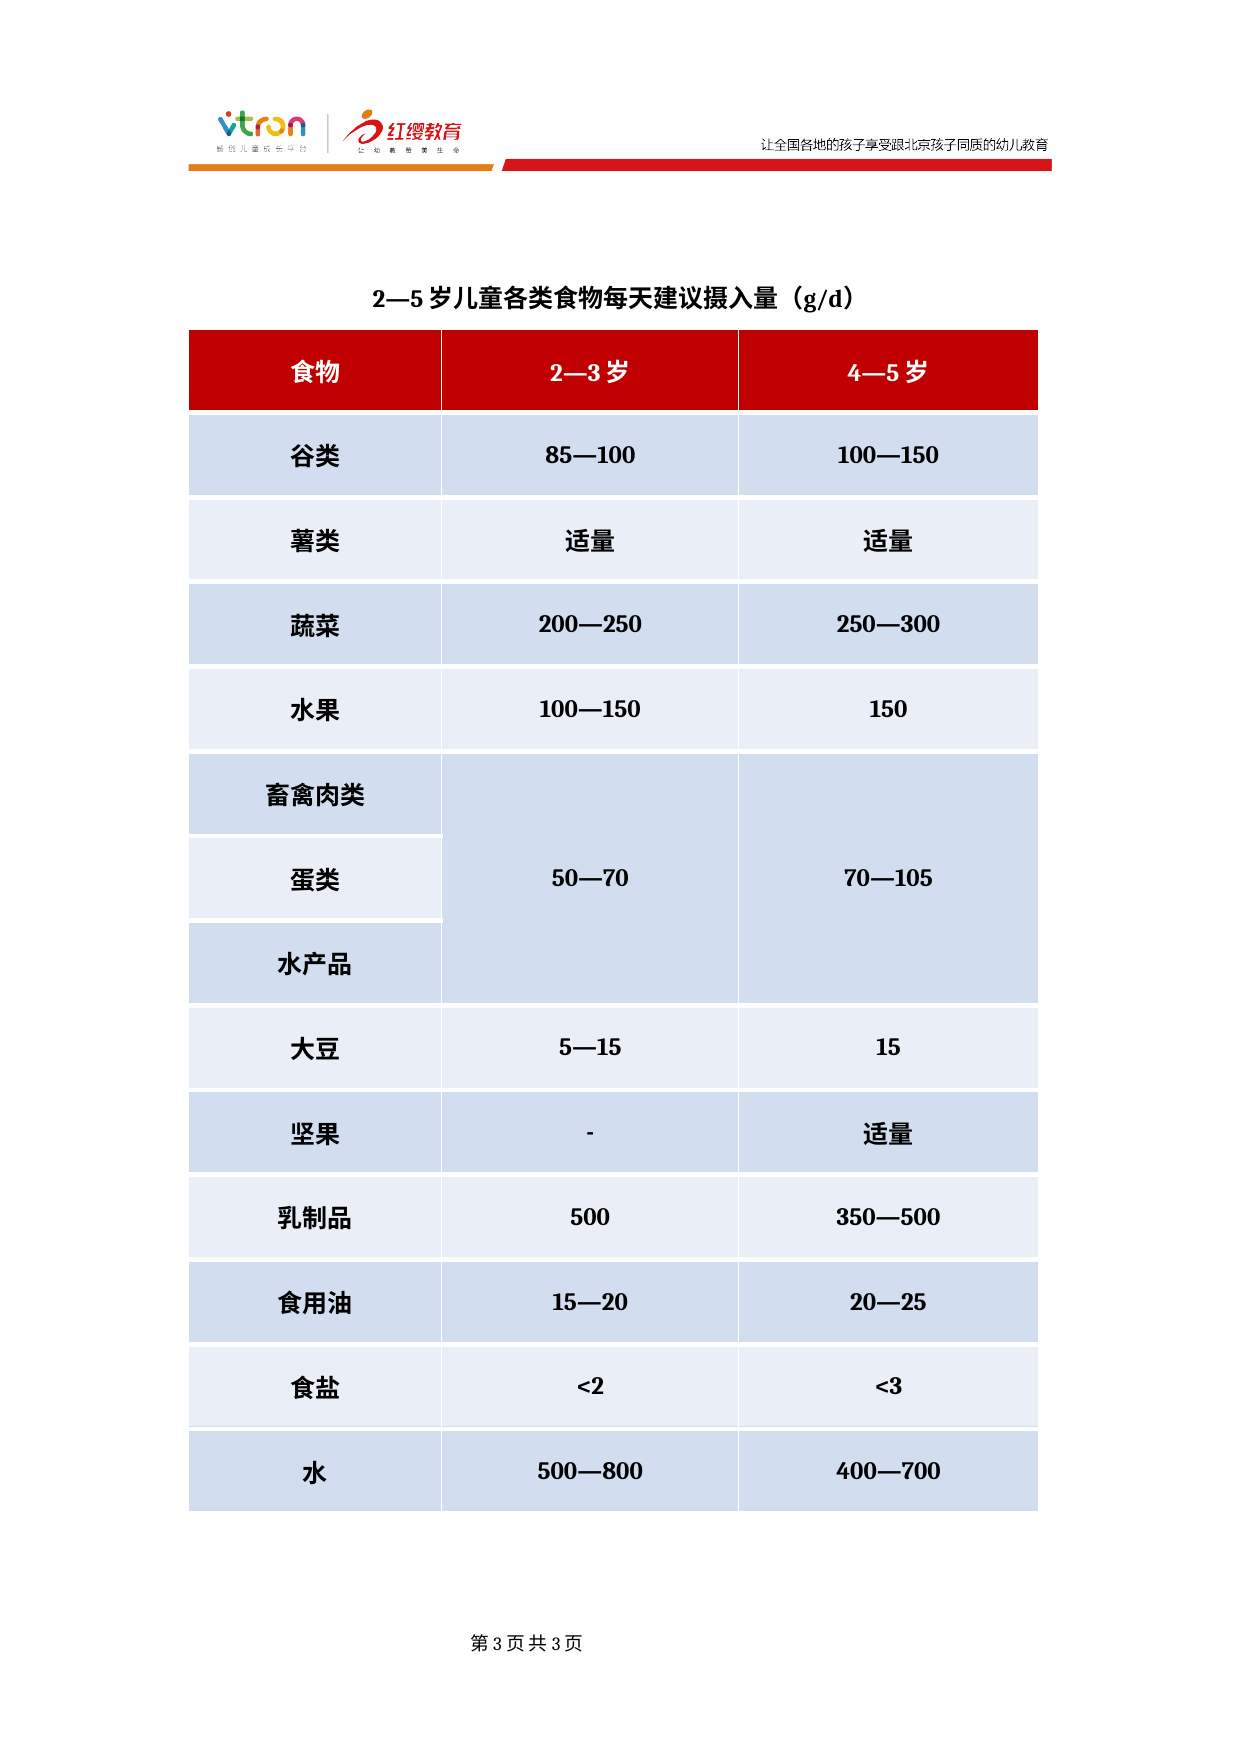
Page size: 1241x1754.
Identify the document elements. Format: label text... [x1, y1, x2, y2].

table_cell 食用油 [189, 1262, 441, 1342]
table_cell 20—25 [739, 1262, 1038, 1342]
table_cell 水 [189, 1431, 441, 1511]
table_cell 畜禽肉类 [189, 754, 441, 834]
table_cell - [442, 1092, 738, 1172]
table_cell 100—150 [739, 415, 1038, 495]
table_cell 蔬菜 [189, 584, 441, 664]
text 2—5岁儿童各类食物每天建议摄入量（g/d） [187, 264, 1053, 329]
table_cell 400—700 [739, 1431, 1038, 1511]
table_cell 薯类 [189, 500, 441, 579]
picture [188, 88, 1052, 189]
table_cell 85—100 [442, 415, 738, 495]
table_header 食物 [189, 330, 441, 410]
table_cell <2 [442, 1347, 738, 1426]
table_cell 大豆 [189, 1008, 441, 1088]
table_cell 适量 [739, 1092, 1038, 1172]
table_cell 100—150 [442, 669, 738, 749]
table_cell 250—300 [739, 584, 1038, 664]
table_cell 350—500 [739, 1177, 1038, 1257]
table_cell 5—15 [442, 1008, 738, 1088]
table_cell 15—20 [442, 1262, 738, 1342]
table_cell 500—800 [442, 1431, 738, 1511]
table_cell 适量 [739, 500, 1038, 579]
table_cell 蛋类 [189, 838, 441, 918]
table_cell 坚果 [189, 1092, 441, 1172]
table_cell 谷类 [189, 415, 441, 495]
table_cell 200—250 [442, 584, 738, 664]
table_cell <3 [739, 1347, 1038, 1426]
table_cell 50—70 [442, 754, 738, 1003]
table_header 4—5岁 [739, 330, 1038, 410]
table_cell 适量 [442, 500, 738, 579]
table_cell 食盐 [189, 1347, 441, 1426]
table_cell 500 [442, 1177, 738, 1257]
table_cell 水果 [189, 669, 441, 749]
table_cell 15 [739, 1008, 1038, 1088]
table_cell 70—105 [739, 754, 1038, 1003]
table_cell 水产品 [189, 923, 441, 1003]
table_cell 150 [739, 669, 1038, 749]
table_header 2—3岁 [442, 330, 738, 410]
table_cell 乳制品 [189, 1177, 441, 1257]
